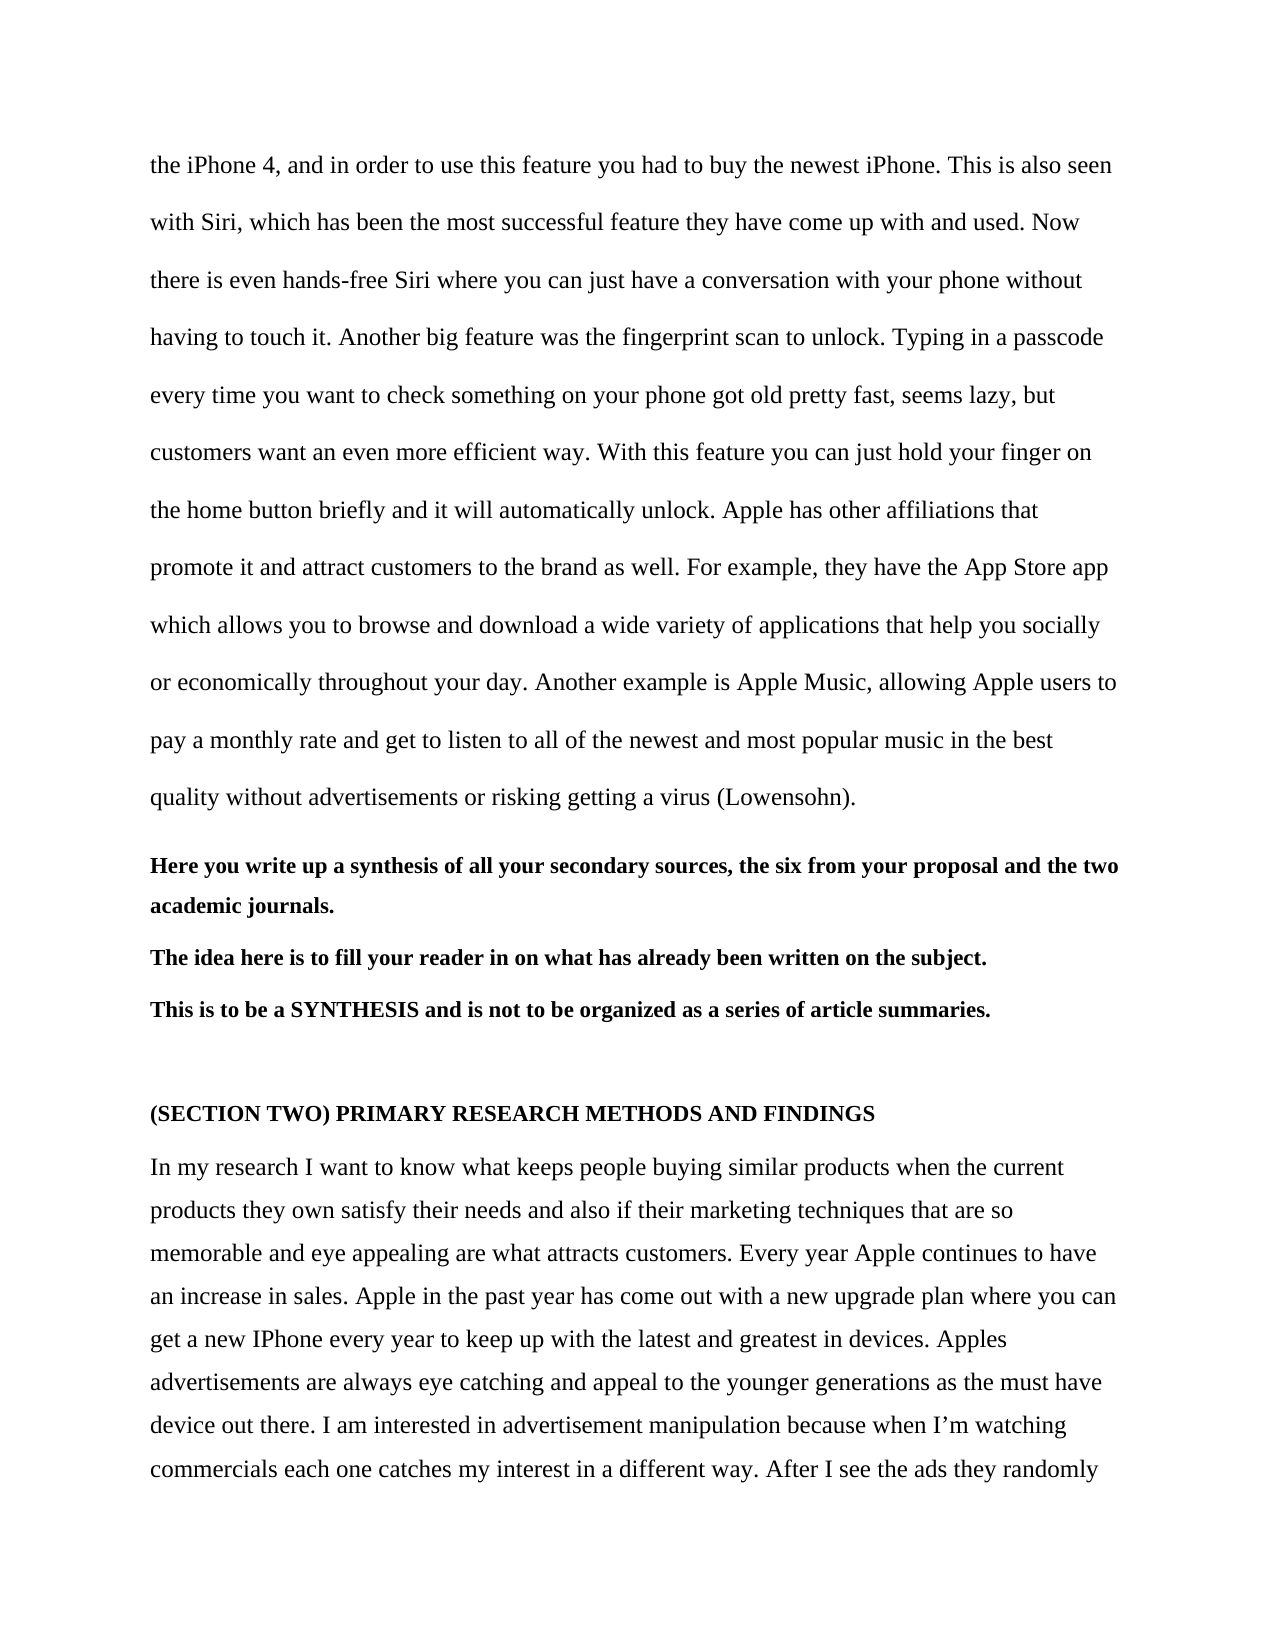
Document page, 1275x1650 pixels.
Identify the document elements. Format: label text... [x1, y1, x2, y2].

text (SECTION TWO) PRIMARY RESEARCH METHODS AND FINDINGS [150, 1100, 1125, 1126]
text Here you write up a synthesis of all your secondary sources, the six from your proposal and the two academic journals. [150, 852, 1125, 918]
text The idea here is to fill your reader in on what has already been written on the subject. [150, 944, 1125, 970]
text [150, 1152, 1125, 1482]
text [150, 150, 1125, 811]
text This is to be a SYNTHESIS and is not to be organized as a series of article summaries. [150, 996, 1125, 1022]
